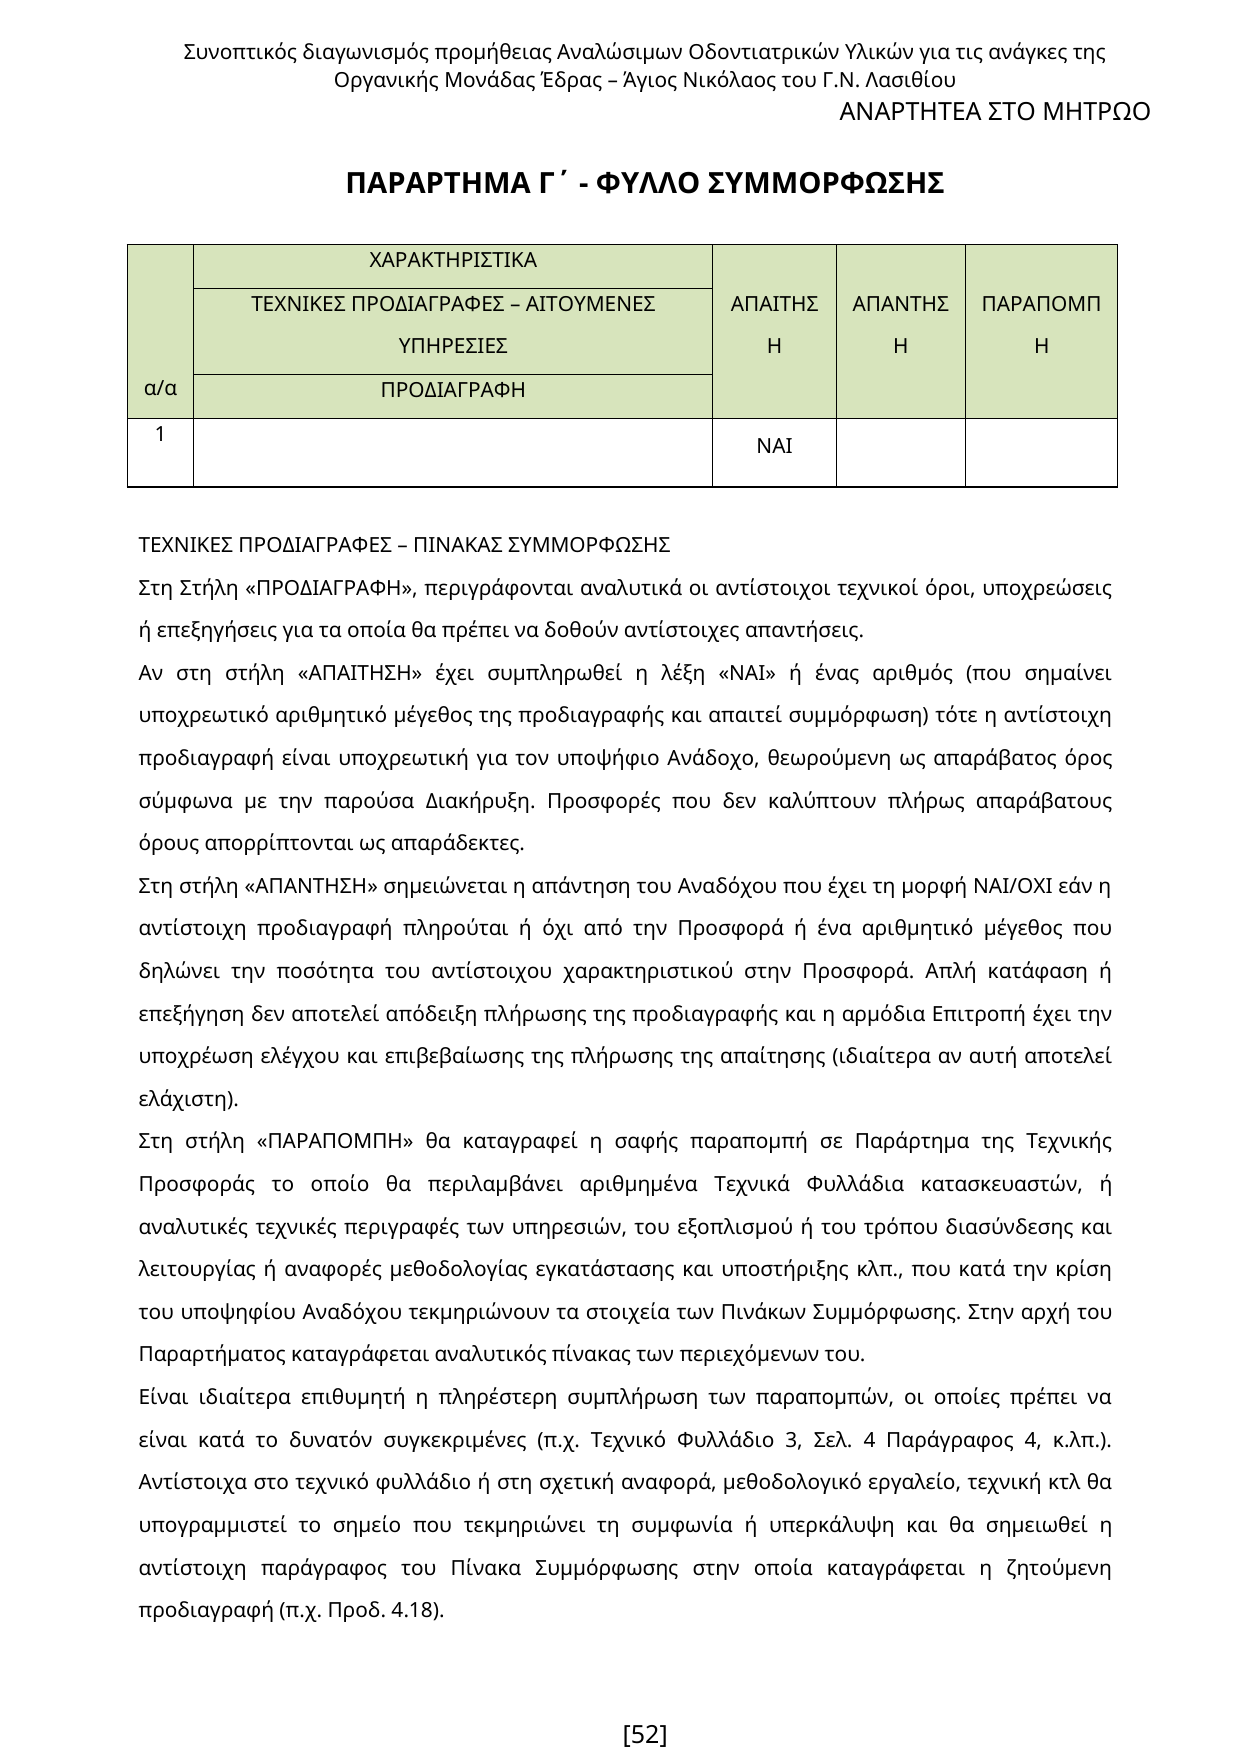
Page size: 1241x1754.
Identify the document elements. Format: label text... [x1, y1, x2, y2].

text ΤΕΧΝΙΚΕΣ ΠΡΟΔΙΑΓΡΑΦΕΣ – ΠΙΝΑΚΑΣ ΣΥΜΜΟΡΦΩΣΗΣ [138, 530, 1113, 558]
table_cell [966, 419, 1117, 486]
table_cell [837, 419, 965, 486]
table_cell 1 [128, 419, 193, 486]
table_cell ΤΕΧΝΙΚΕΣ ΠΡΟΔΙΑΓΡΑΦΕΣ – ΑΙΤΟΥΜΕΝΕΣ ΥΠΗΡΕΣΙΕΣ [194, 289, 712, 374]
text Στη στήλη «ΠΑΡΑΠΟΜΠΗ» θα καταγραφεί η σαφής παραπομπή σε Παράρτημα της Τεχνικής Προσφοράς το οποίο θα περιλαμβάνει αριθμημένα Τεχνικά Φυλλάδια κατασκευαστών, ή αναλυτικές τεχνικές περιγραφές των υπηρεσιών, του εξοπλισμού ή του τρόπου διασύνδεσης και λειτουργίας ή αναφορές μεθοδολογίας εγκατάστασης και υποστήριξης κλπ., που κατά την κρίση του υποψηφίου Αναδόχου τεκμηριώνουν τα στοιχεία των Πινάκων Συμμόρφωσης. Στην αρχή του Παραρτήματος καταγράφεται αναλυτικός πίνακας των περιεχόμενων του. [138, 1127, 1113, 1368]
table_header ΑΠΑΝΤΗΣΗ [837, 245, 965, 418]
table_cell ΠΡΟΔΙΑΓΡΑΦΗ [194, 375, 712, 418]
table_cell [194, 419, 712, 486]
text Στη στήλη «ΑΠΑΝΤΗΣΗ» σημειώνεται η απάντηση του Αναδόχου που έχει τη μορφή ΝΑΙ/ΟΧΙ εάν η αντίστοιχη προδιαγραφή πληρούται ή όχι από την Προσφορά ή ένα αριθμητικό μέγεθος που δηλώνει την ποσότητα του αντίστοιχου χαρακτηριστικού στην Προσφορά. Απλή κατάφαση ή επεξήγηση δεν αποτελεί απόδειξη πλήρωσης της προδιαγραφής και η αρμόδια Επιτροπή έχει την υποχρέωση ελέγχου και επιβεβαίωσης της πλήρωσης της απαίτησης (ιδιαίτερα αν αυτή αποτελεί ελάχιστη). [138, 871, 1113, 1112]
table_header α/α [128, 245, 193, 418]
table_header ΑΠΑΙΤΗΣΗ [713, 245, 836, 418]
subtitle ΠΑΡΑΡΤΗΜΑ Γ΄ - ΦΥΛΛΟ ΣΥΜΜΟΡΦΩΣΗΣ [138, 162, 1152, 202]
text Αν στη στήλη «ΑΠΑΙΤΗΣΗ» έχει συμπληρωθεί η λέξη «ΝΑΙ» ή ένας αριθμός (που σημαίνει υποχρεωτικό αριθμητικό μέγεθος της προδιαγραφής και απαιτεί συμμόρφωση) τότε η αντίστοιχη προδιαγραφή είναι υποχρεωτική για τον υποψήφιο Ανάδοχο, θεωρούμενη ως απαράβατος όρος σύμφωνα με την παρούσα Διακήρυξη. Προσφορές που δεν καλύπτουν πλήρως απαράβατους όρους απορρίπτονται ως απαράδεκτες. [138, 658, 1113, 857]
table_header ΧΑΡΑΚΤΗΡΙΣΤΙΚΑ [194, 245, 712, 288]
text Είναι ιδιαίτερα επιθυμητή η πληρέστερη συμπλήρωση των παραπομπών, οι οποίες πρέπει να είναι κατά το δυνατόν συγκεκριμένες (π.χ. Τεχνικό Φυλλάδιο 3, Σελ. 4 Παράγραφος 4, κ.λπ.). Αντίστοιχα στο τεχνικό φυλλάδιο ή στη σχετική αναφορά, μεθοδολογικό εργαλείο, τεχνική κτλ θα υπογραμμιστεί το σημείο που τεκμηριώνει τη συμφωνία ή υπερκάλυψη και θα σημειωθεί η αντίστοιχη παράγραφος του Πίνακα Συμμόρφωσης στην οποία καταγράφεται η ζητούμενη προδιαγραφή (π.χ. Προδ. 4.18). [138, 1382, 1113, 1624]
text Στη Στήλη «ΠΡΟΔΙΑΓΡΑΦΗ», περιγράφονται αναλυτικά οι αντίστοιχοι τεχνικοί όροι, υποχρεώσεις ή επεξηγήσεις για τα οποία θα πρέπει να δοθούν αντίστοιχες απαντήσεις. [138, 573, 1113, 644]
table_cell ΝΑΙ [713, 419, 836, 486]
table_header ΠΑΡΑΠΟΜΠΗ [966, 245, 1117, 418]
